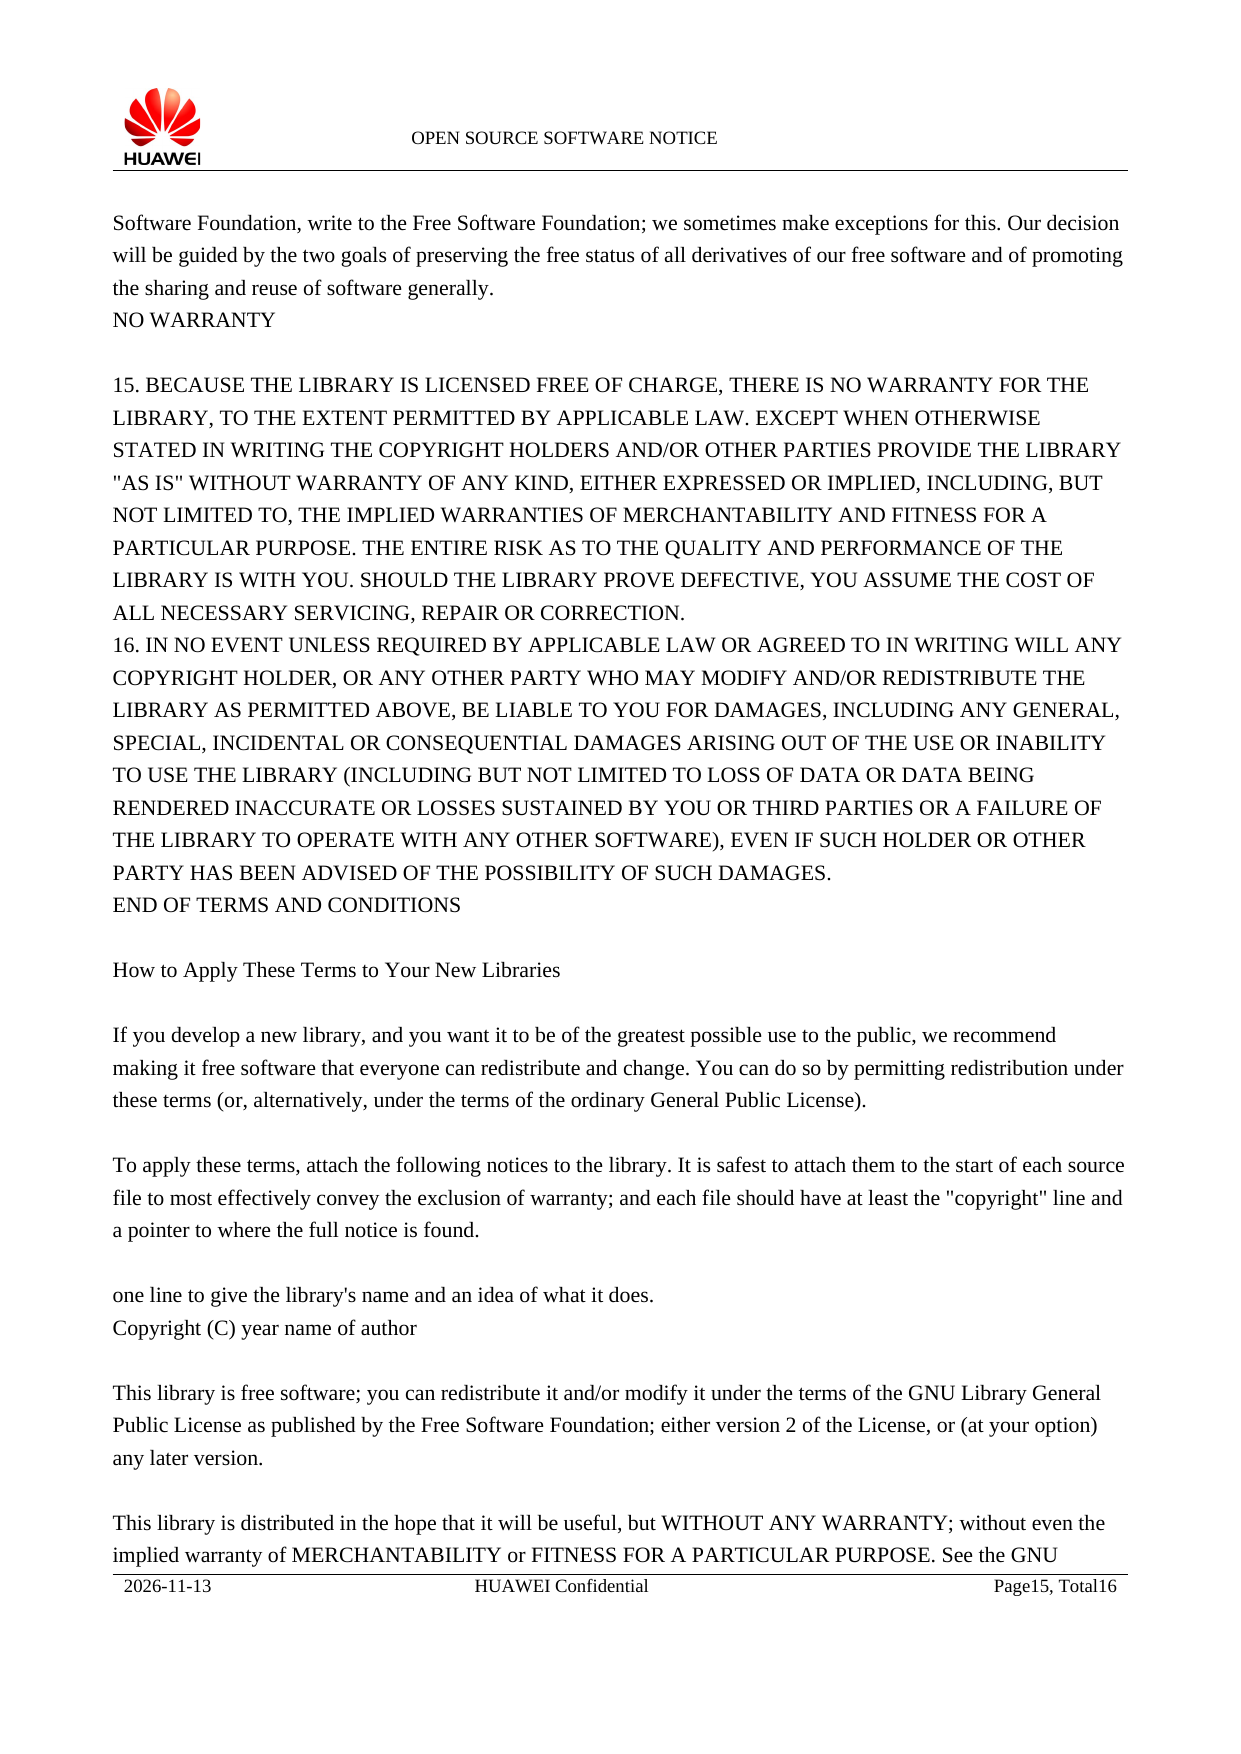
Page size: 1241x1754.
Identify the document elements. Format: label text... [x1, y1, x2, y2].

picture [124, 88, 201, 165]
